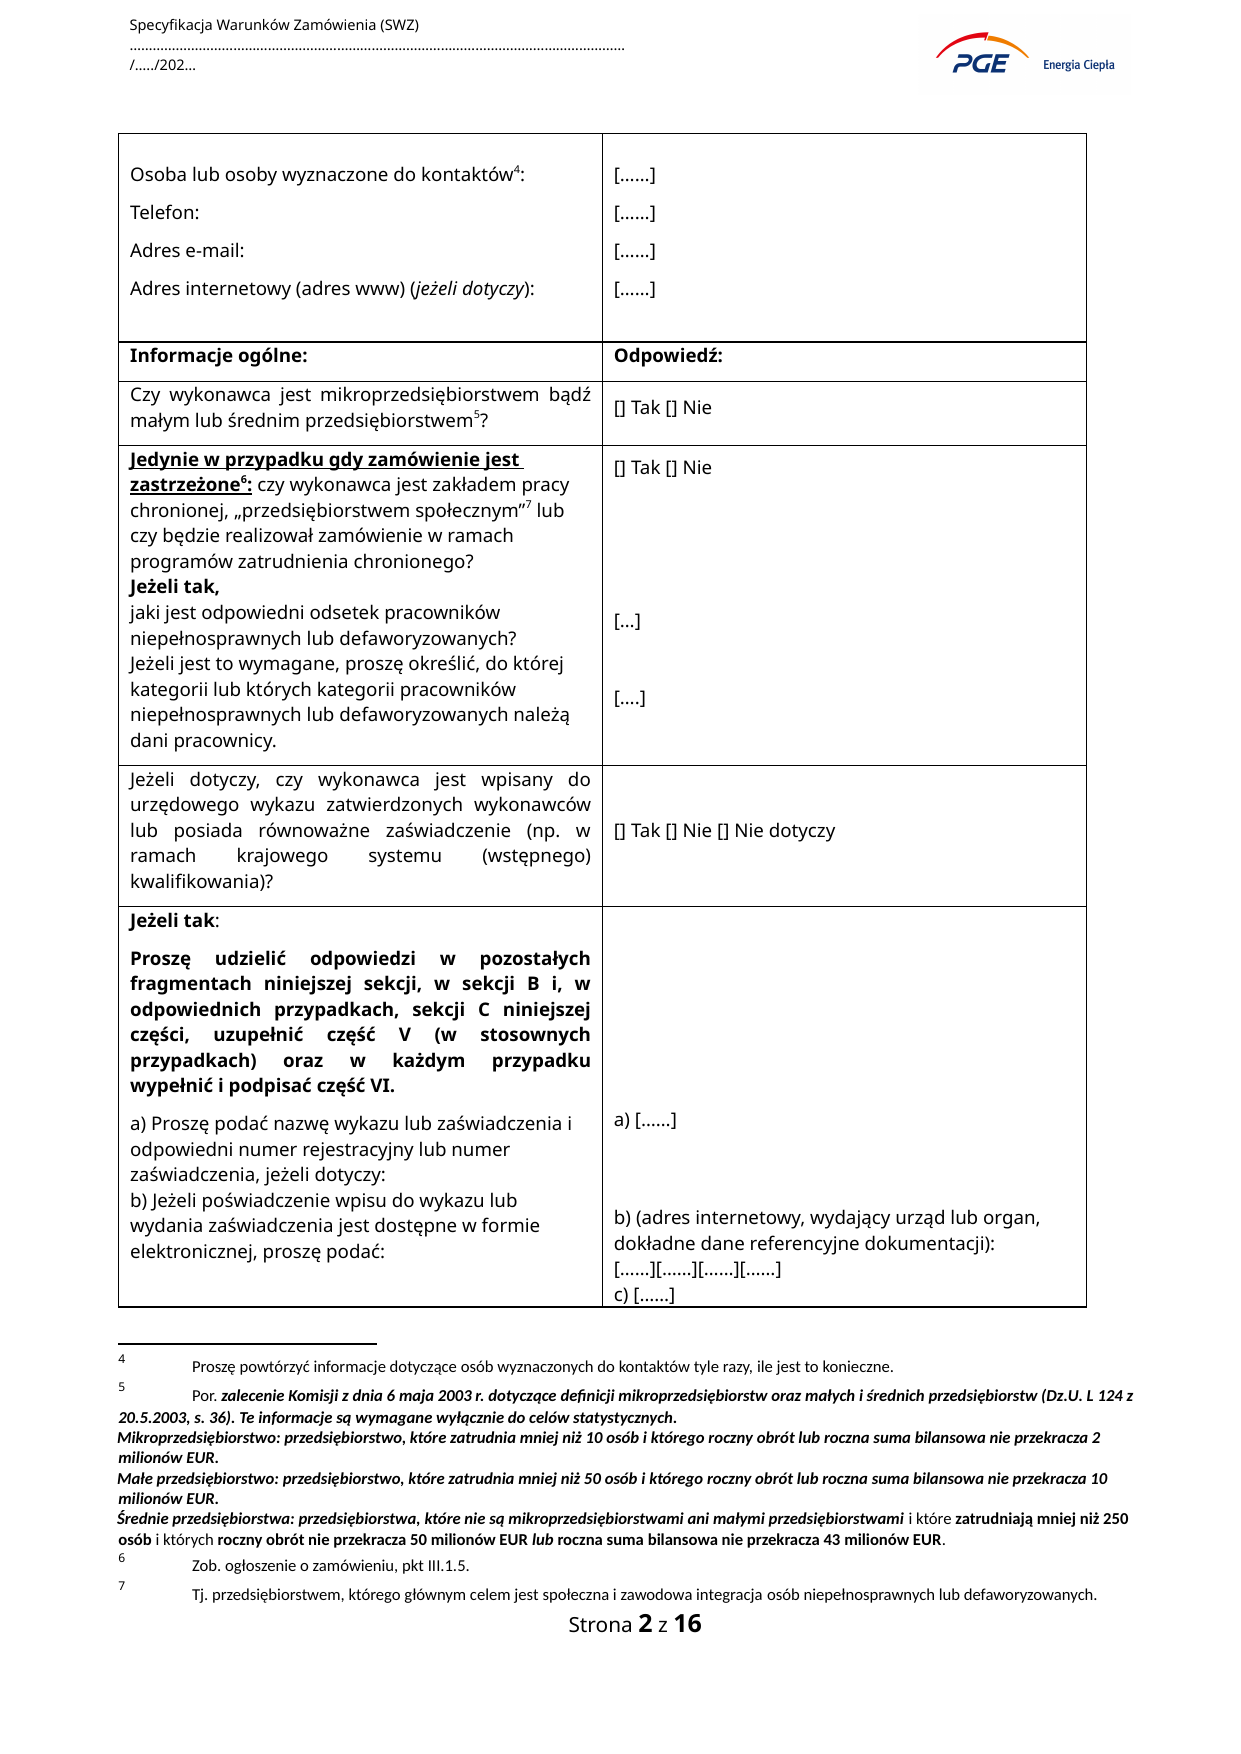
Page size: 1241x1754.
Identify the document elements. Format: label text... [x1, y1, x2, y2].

picture [918, 14, 1131, 95]
table_cell Jeżeli dotyczy, czy wykonawca jest wpisany do urzędowego wykazu zatwierdzonych wykonawców lub posiada równoważne zaświadczenie (np. w ramach krajowego systemu (wstępnego) kwalifikowania)? [119, 766, 602, 906]
table_cell Odpowiedź: [603, 343, 1086, 381]
table_cell [] Tak [] Nie [603, 382, 1086, 445]
table_cell Informacje ogólne: [119, 343, 602, 381]
table_cell [……] [……] [……] [……] [603, 134, 1086, 341]
table_cell [] Tak [] Nie [] Nie dotyczy [603, 766, 1086, 906]
table_cell Osoba lub osoby wyznaczone do kontaktów: Telefon: Adres e-mail: Adres internetowy (adres www) (jeżeli dotyczy): [119, 134, 602, 341]
table_cell Czy wykonawca jest mikroprzedsiębiorstwem bądź małym lub średnim przedsiębiorstwem? [119, 382, 602, 445]
table_cell Jedynie w przypadku gdy zamówienie jest zastrzeżone: czy wykonawca jest zakładem pracy chronionej, „przedsiębiorstwem społecznym” lub czy będzie realizował zamówienie w ramach programów zatrudnienia chronionego? Jeżeli tak, jaki jest odpowiedni odsetek pracowników niepełnosprawnych lub defaworyzowanych? Jeżeli jest to wymagane, proszę określić, do której kategorii lub których kategorii pracowników niepełnosprawnych lub defaworyzowanych należą dani pracownicy. [119, 446, 602, 765]
table_cell [] Tak [] Nie […] [….] [603, 446, 1086, 765]
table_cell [603, 907, 1086, 1306]
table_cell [119, 907, 602, 1306]
